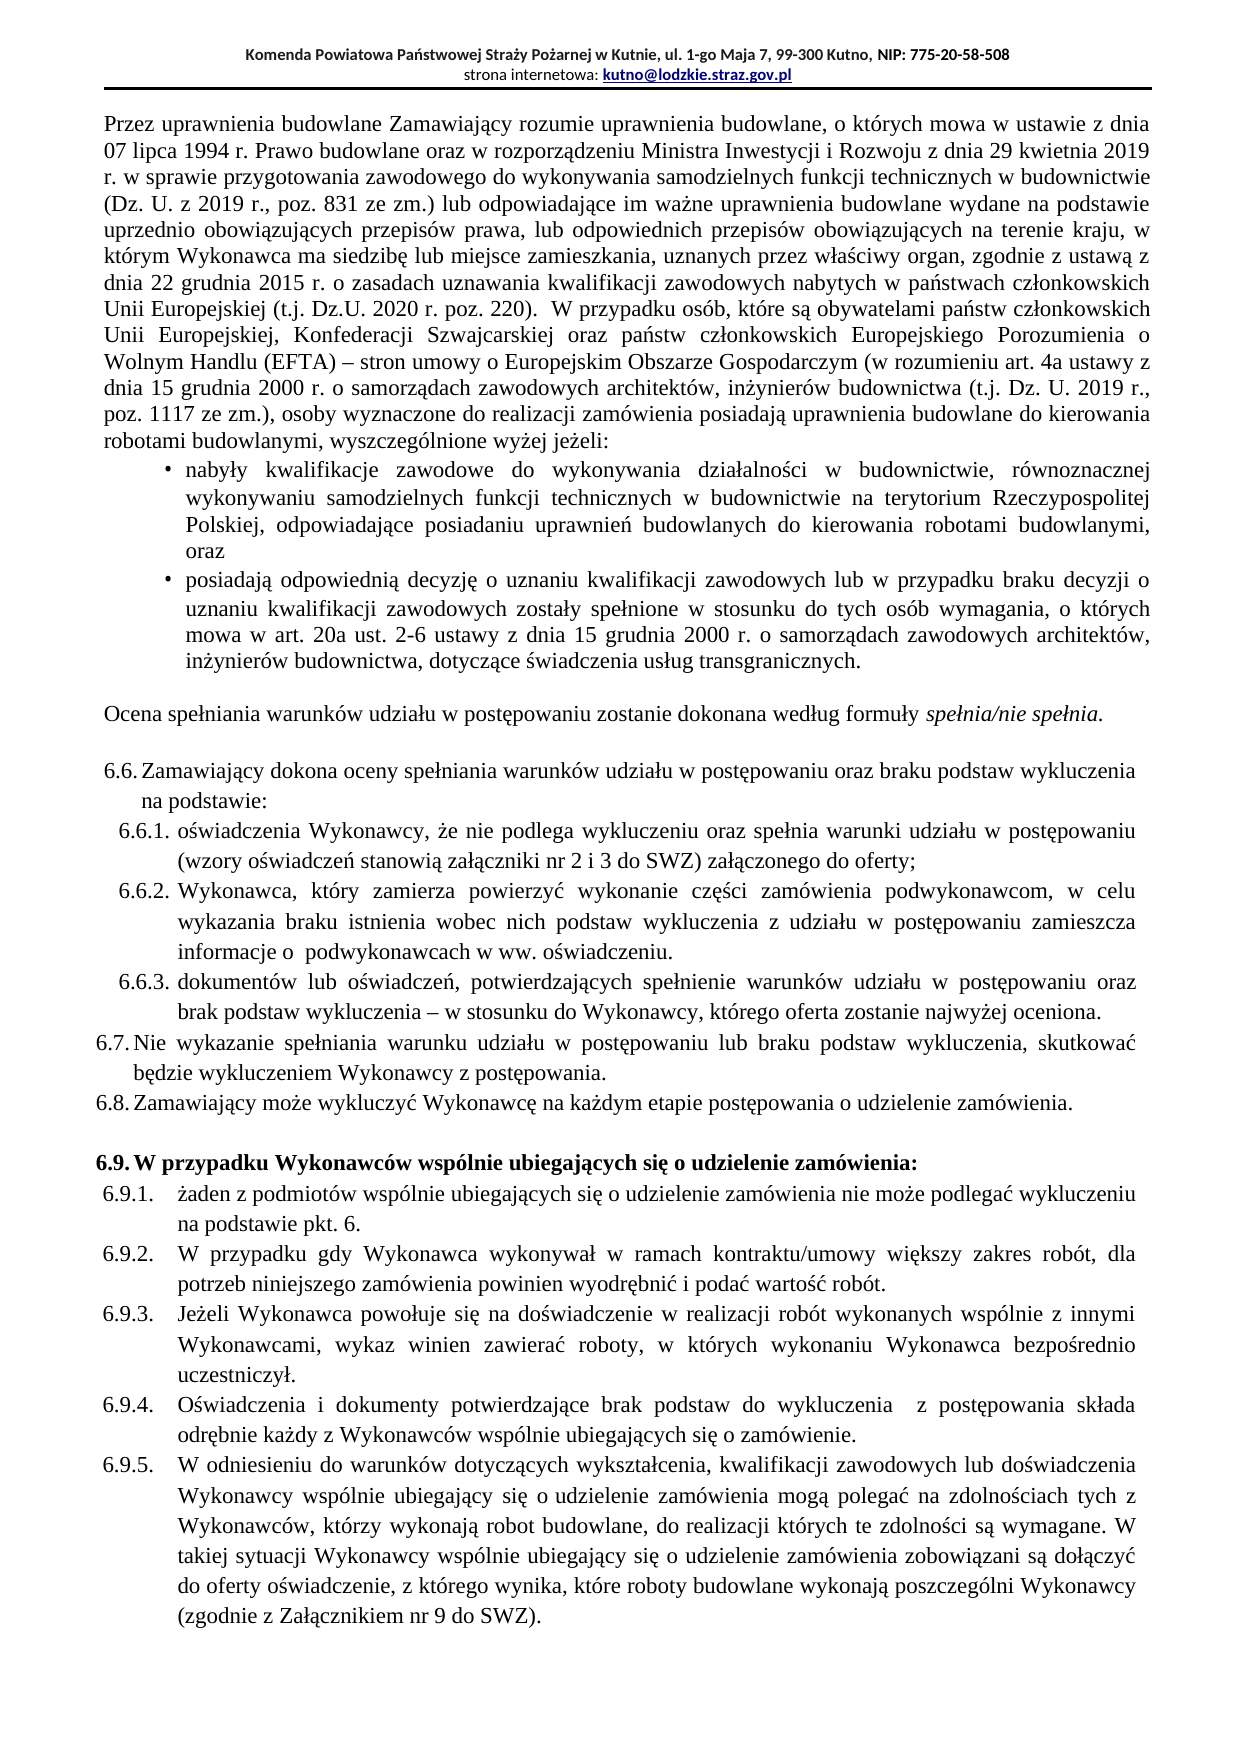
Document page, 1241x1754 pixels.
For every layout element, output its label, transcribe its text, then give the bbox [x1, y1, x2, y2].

list Zamawiający dokona oceny spełniania warunków udziału w postępowaniu oraz braku podstaw wykluczenia na podstawie: [103, 757, 1137, 813]
list oświadczenia Wykonawcy, że nie podlega wykluczeniu oraz spełnia warunki udziału w postępowaniu (wzory oświadczeń stanowią załączniki nr 2 i 3 do SWZ) załączonego do oferty; [118, 817, 1137, 874]
list Wykonawca, który zamierza powierzyć wykonanie części zamówienia podwykonawcom, w celu wykazania braku istnienia wobec nich podstaw wykluczenia z udziału w postępowaniu zamieszcza informacje o podwykonawcach w ww. oświadczeniu. [118, 877, 1137, 964]
list W przypadku gdy Wykonawca wykonywał w ramach kontraktu/umowy większy zakres robót, dla potrzeb niniejszego zamówienia powinien wyodrębnić i podać wartość robót. [102, 1240, 1137, 1297]
list Jeżeli Wykonawca powołuje się na doświadczenie w realizacji robót wykonanych wspólnie z innymi Wykonawcami, wykaz winien zawierać roboty, w których wykonaniu Wykonawca bezpośrednio uczestniczył. [102, 1300, 1137, 1387]
list W przypadku Wykonawców wspólnie ubiegających się o udzielenie zamówienia: [96, 1149, 1137, 1176]
list dokumentów lub oświadczeń, potwierdzających spełnienie warunków udziału w postępowaniu oraz brak podstaw wykluczenia – w stosunku do Wykonawcy, którego oferta zostanie najwyżej oceniona. [118, 968, 1137, 1025]
text Ocena spełniania warunków udziału w postępowaniu zostanie dokonana według formuły spełnia/nie spełnia. [103, 700, 1123, 726]
list Oświadczenia i dokumenty potwierdzające brak podstaw do wykluczenia z postępowania składa odrębnie każdy z Wykonawców wspólnie ubiegających się o zamówienie. [102, 1391, 1137, 1448]
text Przez uprawnienia budowlane Zamawiający rozumie uprawnienia budowlane, o których mowa w ustawie z dnia 07 lipca 1994 r. Prawo budowlane oraz w rozporządzeniu Ministra Inwestycji i Rozwoju z dnia 29 kwietnia 2019 r. w sprawie przygotowania zawodowego do wykonywania samodzielnych funkcji technicznych w budownictwie (Dz. U. z 2019 r., poz. 831 ze zm.) lub odpowiadające im ważne uprawnienia budowlane wydane na podstawie uprzednio obowiązujących przepisów prawa, lub odpowiednich przepisów obowiązujących na terenie kraju, w którym Wykonawca ma siedzibę lub miejsce zamieszkania, uznanych przez właściwy organ, zgodnie z ustawą z dnia 22 grudnia 2015 r. o zasadach uznawania kwalifikacji zawodowych nabytych w państwach członkowskich Unii Europejskiej (t.j. Dz.U. 2020 r. poz. 220). W przypadku osób, które są obywatelami państw członkowskich Unii Europejskiej, Konfederacji Szwajcarskiej oraz państw członkowskich Europejskiego Porozumienia o Wolnym Handlu (EFTA) – stron umowy o Europejskim Obszarze Gospodarczym (w rozumieniu art. 4a ustawy z dnia 15 grudnia 2000 r. o samorządach zawodowych architektów, inżynierów budownictwa (t.j. Dz. U. 2019 r., poz. 1117 ze zm.), osoby wyznaczone do realizacji zamówienia posiadają uprawnienia budowlane do kierowania robotami budowlanymi, wyszczególnione wyżej jeżeli: [103, 111, 1152, 453]
list W odniesieniu do warunków dotyczących wykształcenia, kwalifikacji zawodowych lub doświadczenia Wykonawcy wspólnie ubiegający się o udzielenie zamówienia mogą polegać na zdolnościach tych z Wykonawców, którzy wykonają robot budowlane, do realizacji których te zdolności są wymagane. W takiej sytuacji Wykonawcy wspólnie ubiegający się o udzielenie zamówienia zobowiązani są dołączyć do oferty oświadczenie, z którego wynika, które roboty budowlane wykonają poszczególni Wykonawcy (zgodnie z Załącznikiem nr 9 do SWZ). [102, 1451, 1137, 1629]
list żaden z podmiotów wspólnie ubiegających się o udzielenie zamówienia nie może podlegać wykluczeniu na podstawie pkt. 6. [102, 1179, 1137, 1236]
list posiadają odpowiednią decyzję o uznaniu kwalifikacji zawodowych lub w przypadku braku decyzji o uznaniu kwalifikacji zawodowych zostały spełnione w stosunku do tych osób wymagania, o których mowa w art. 20a ust. 2-6 ustawy z dnia 15 grudnia 2000 r. o samorządach zawodowych architektów, inżynierów budownictwa, dotyczące świadczenia usług transgranicznych. [164, 563, 1152, 674]
list nabyły kwalifikacje zawodowe do wykonywania działalności w budownictwie, równoznacznej wykonywaniu samodzielnych funkcji technicznych w budownictwie na terytorium Rzeczypospolitej Polskiej, odpowiadające posiadaniu uprawnień budowlanych do kierowania robotami budowlanymi, oraz [164, 453, 1152, 563]
list Nie wykazanie spełniania warunku udziału w postępowaniu lub braku podstaw wykluczenia, skutkować będzie wykluczeniem Wykonawcy z postępowania. [96, 1028, 1137, 1085]
list Zamawiający może wykluczyć Wykonawcę na każdym etapie postępowania o udzielenie zamówienia. [96, 1089, 1137, 1115]
